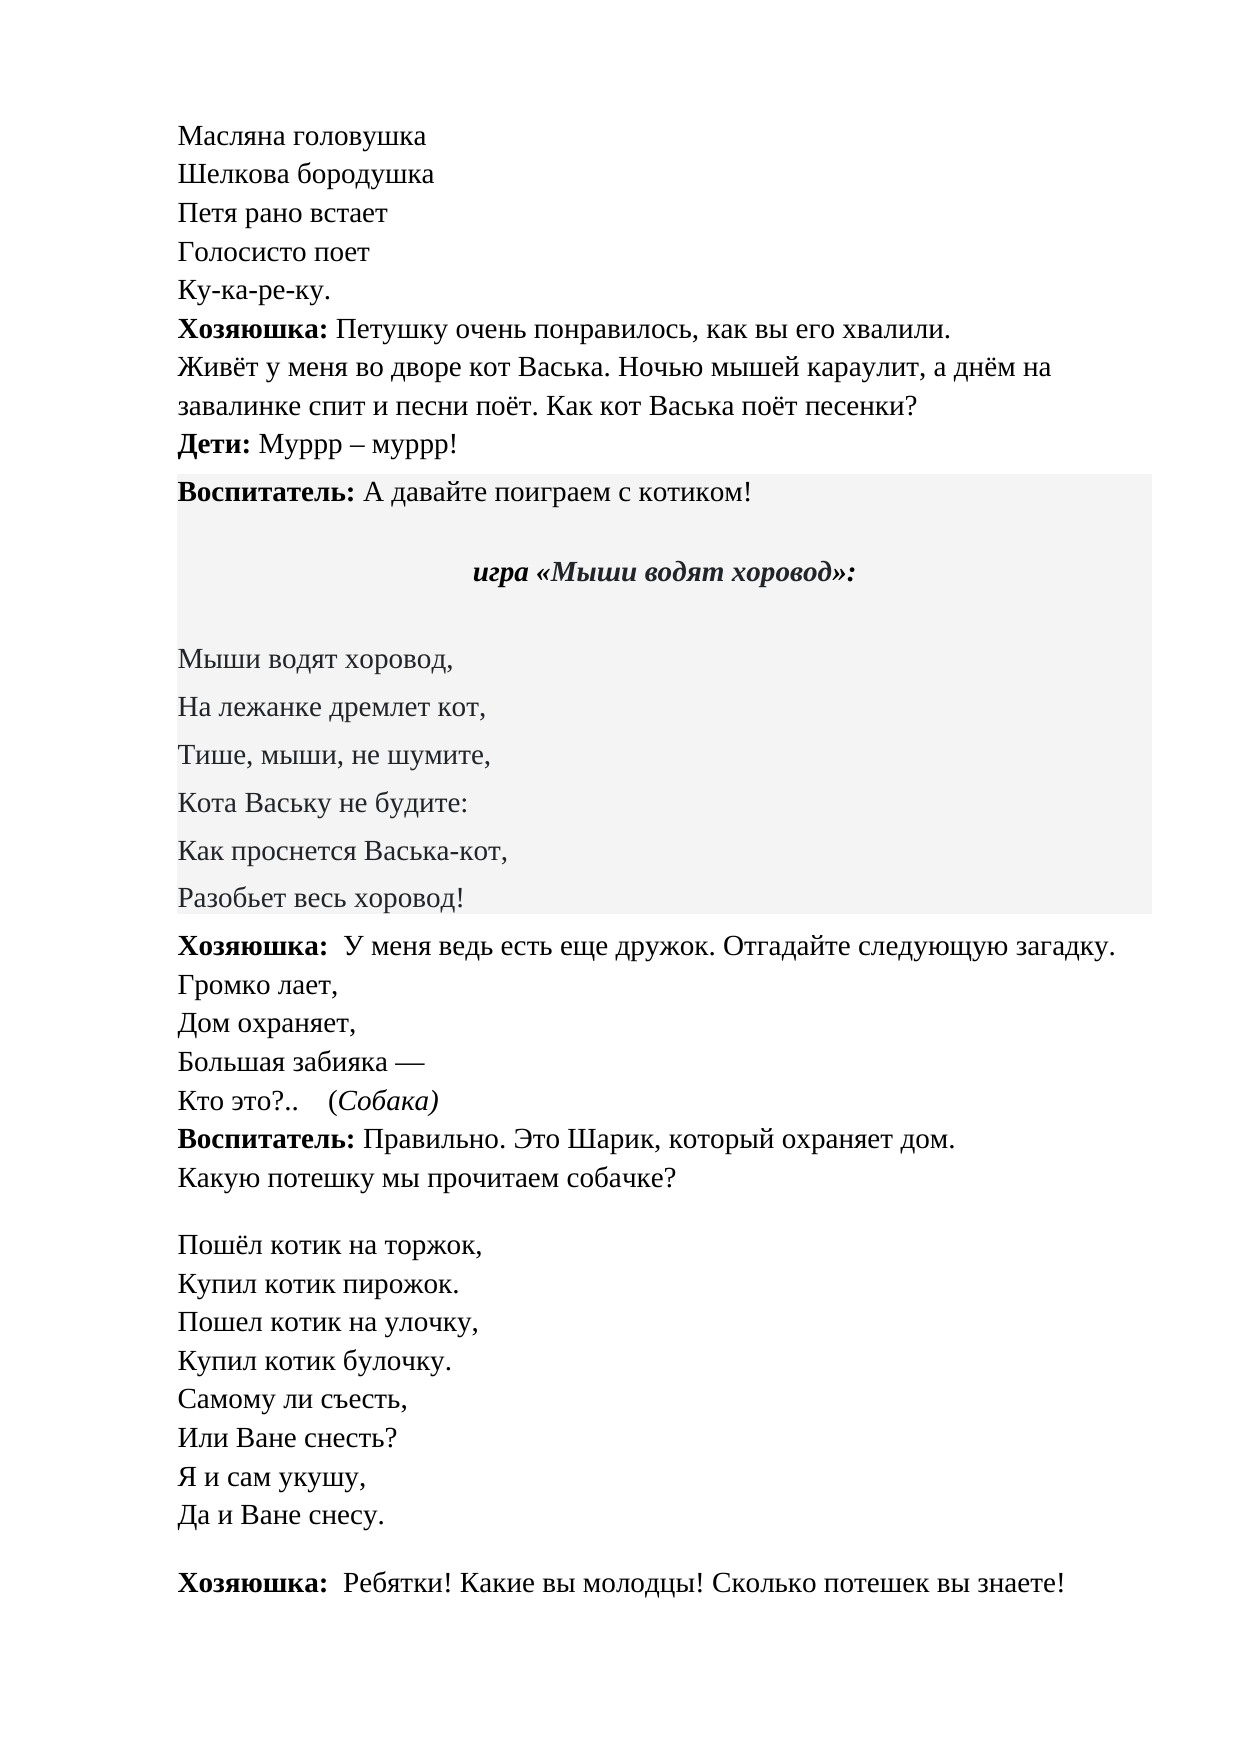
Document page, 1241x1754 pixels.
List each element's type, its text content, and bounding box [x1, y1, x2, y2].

text Кота Ваську не будите: [177, 785, 1152, 818]
text Живёт у меня во дворе кот Васька. Ночью мышей караулит, а днём на завалинке спит и песни поёт. Как кот Васька поёт песенки? Дети: Муррр – муррр! [177, 349, 1152, 460]
text Какую потешку мы прочитаем собачке? [177, 1160, 1152, 1193]
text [177, 118, 1152, 306]
text игра «Мыши водят хоровод»: [177, 554, 1152, 588]
text Громко лает, Дом охраняет, Большая забияка — Кто это?.. (Собака) [177, 967, 1152, 1116]
text Тише, мыши, не шумите, [177, 737, 1152, 770]
text Воспитатель: А давайте поиграем с котиком! [177, 474, 1152, 541]
text Пошёл котик на торжок, Купил котик пирожок. Пошел котик на улочку, Купил котик булочку. Самому ли съесть, Или Ване снесть? Я и сам укушу, Да и Ване снесу. [177, 1227, 1152, 1531]
text Хозяюшка: У меня ведь есть еще дружок. Отгадайте следующую загадку. [177, 928, 1152, 962]
text Как проснется Васька-кот, [177, 833, 1152, 866]
text Хозяюшка: Петушку очень понравилось, как вы его хвалили. [177, 311, 1152, 344]
text Воспитатель: Правильно. Это Шарик, который охраняет дом. [177, 1121, 1152, 1155]
text Разобьет весь хоровод! [177, 881, 1152, 914]
text На лежанке дремлет кот, [177, 689, 1152, 722]
text Мыши водят хоровод, [177, 602, 1152, 674]
text Хозяюшка: Ребятки! Какие вы молодцы! Сколько потешек вы знаете! [177, 1565, 1152, 1598]
